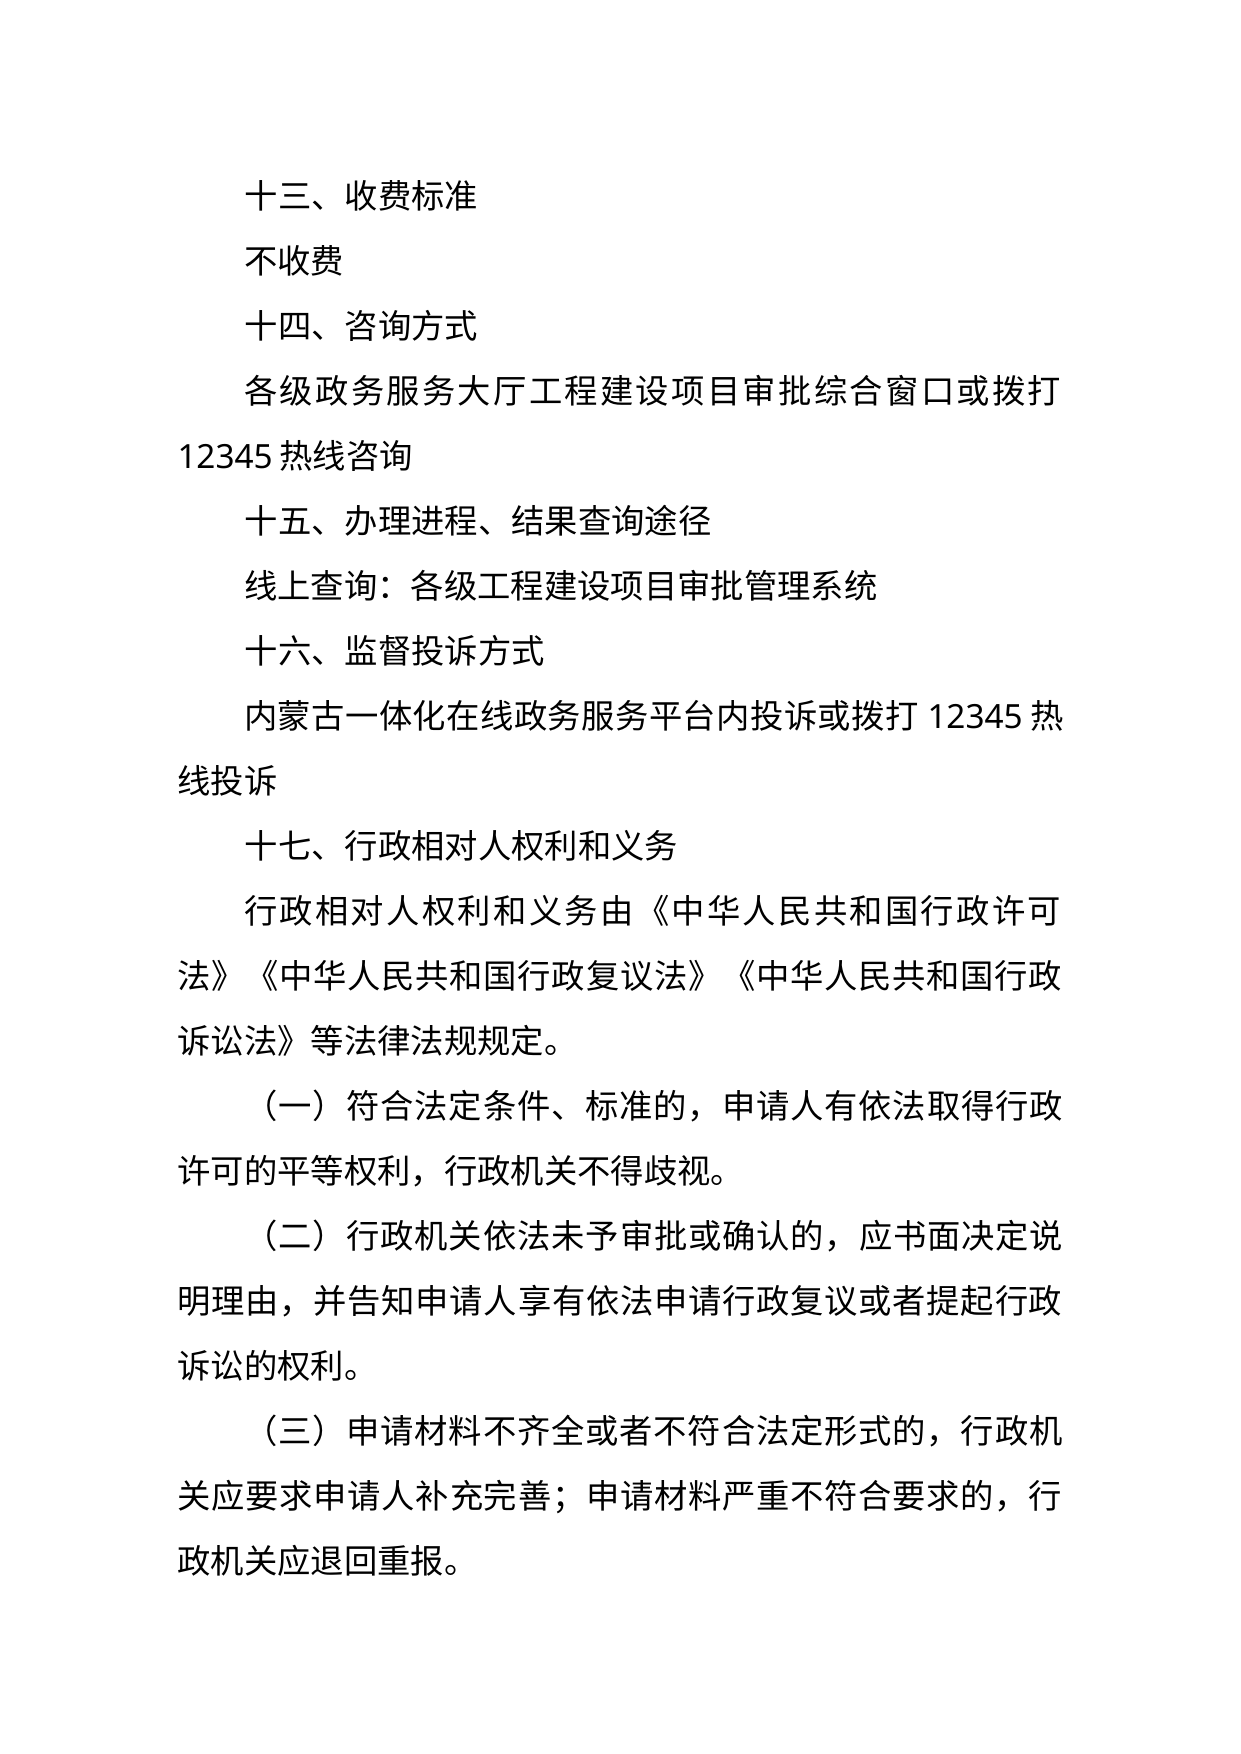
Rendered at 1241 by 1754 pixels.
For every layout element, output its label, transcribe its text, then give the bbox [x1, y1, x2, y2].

list 咨询方式 [177, 292, 1063, 357]
list 收费标准 [177, 162, 1063, 227]
list 行政相对人权利和义务 [177, 812, 1063, 877]
list 办理进程、结果查询途径 [177, 487, 1063, 552]
text （一）符合法定条件、标准的，申请人有依法取得行政许可的平等权利，行政机关不得歧视。 [177, 1072, 1063, 1202]
text 各级政务服务大厅工程建设项目审批综合窗口或拨打12345热线咨询 [177, 357, 1063, 487]
text （三）申请材料不齐全或者不符合法定形式的，行政机关应要求申请人补充完善；申请材料严重不符合要求的，行政机关应退回重报。 [177, 1397, 1063, 1592]
text 不收费 [177, 227, 1063, 292]
text 行政相对人权利和义务由《中华人民共和国行政许可法》《中华人民共和国行政复议法》《中华人民共和国行政诉讼法》等法律法规规定。 [177, 877, 1063, 1072]
text 内蒙古一体化在线政务服务平台内投诉或拨打12345热线投诉 [177, 682, 1063, 812]
text （二）行政机关依法未予审批或确认的，应书面决定说明理由，并告知申请人享有依法申请行政复议或者提起行政诉讼的权利。 [177, 1202, 1063, 1397]
list 监督投诉方式 [177, 617, 1063, 682]
text 线上查询：各级工程建设项目审批管理系统 [177, 552, 1063, 617]
